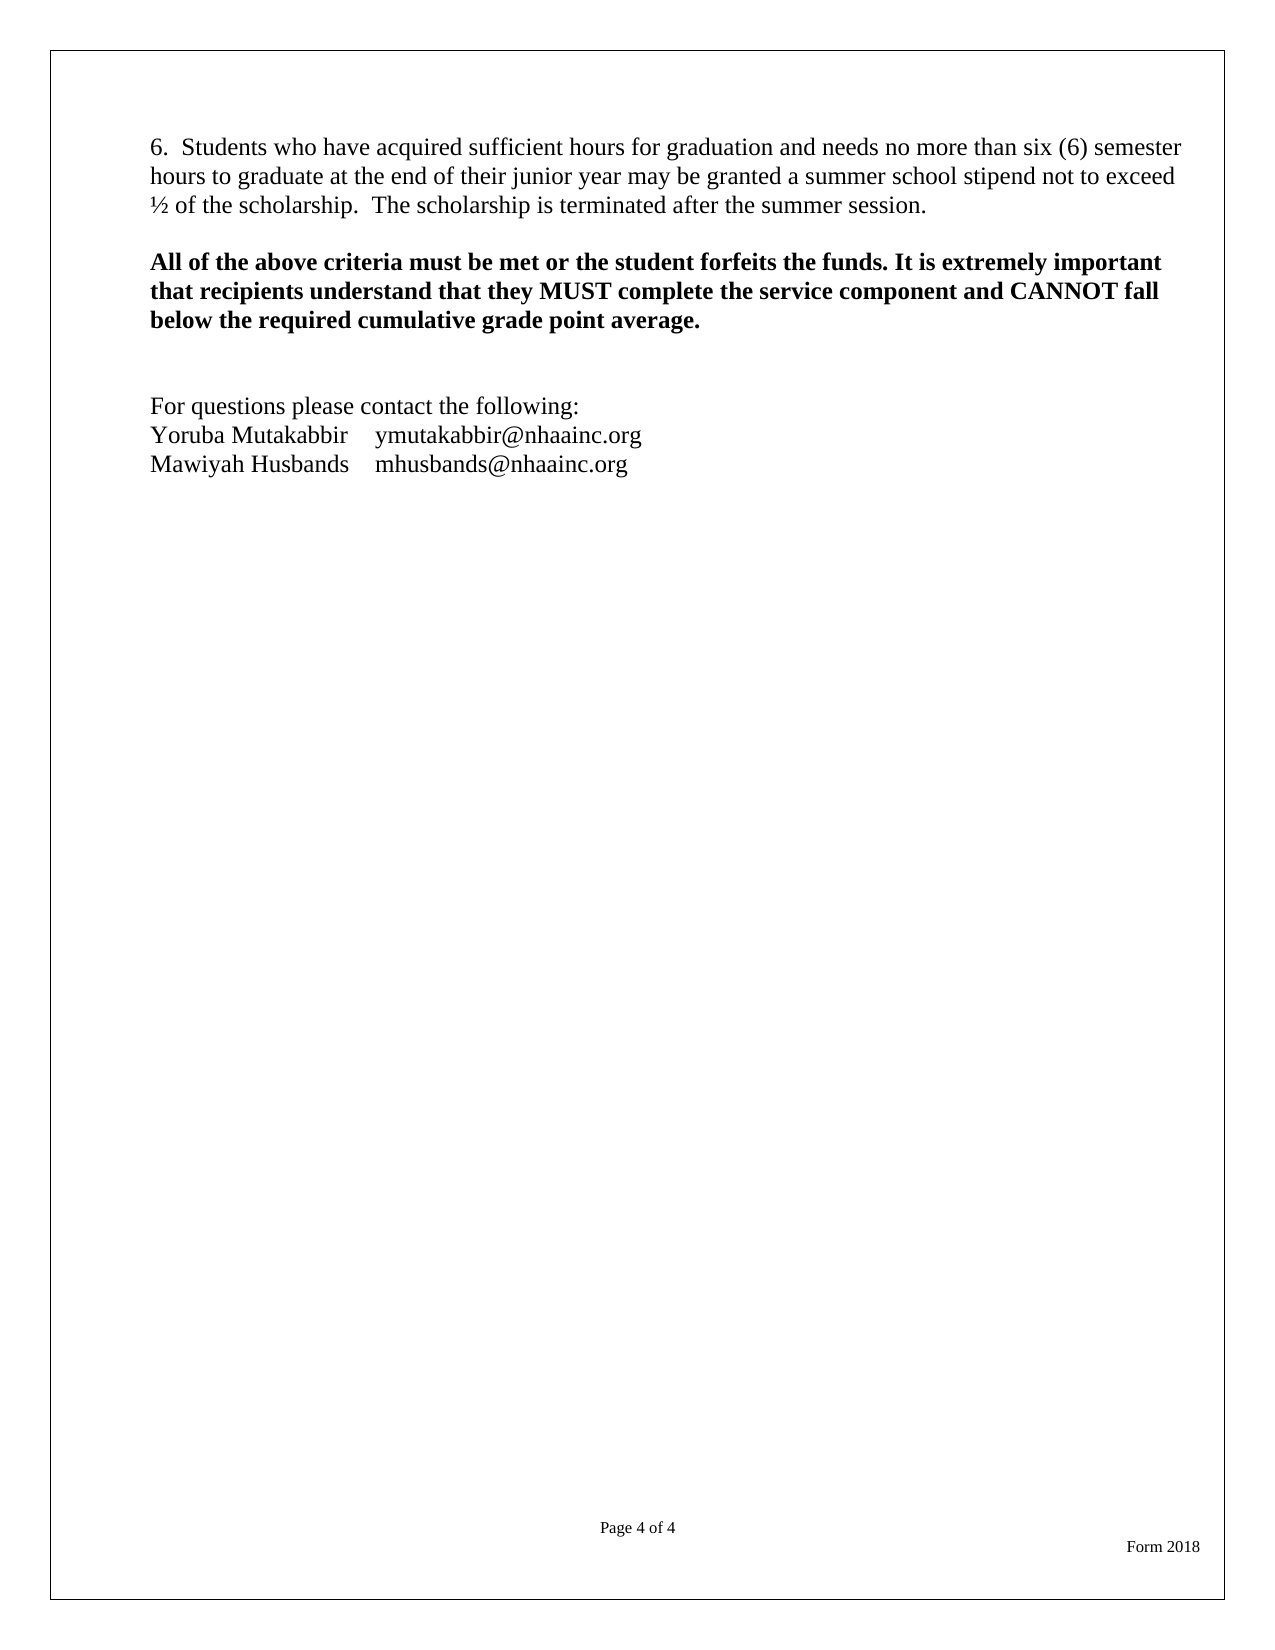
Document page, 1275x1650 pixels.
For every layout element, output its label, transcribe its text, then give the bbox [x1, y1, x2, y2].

list For questions please contact the following: [150, 391, 1200, 420]
text 6. Students who have acquired sufficient hours for graduation and needs no more than six (6) semester hours to graduate at the end of their junior year may be granted a summer school stipend not to exceed ½ of the scholarship. The scholarship is terminated after the summer session. [150, 132, 1200, 219]
list Mawiyah Husbands mhusbands@nhaainc.org [150, 449, 1200, 477]
list Yoruba Mutakabbir ymutakabbir@nhaainc.org [150, 420, 1200, 449]
list All of the above criteria must be met or the student forfeits the funds. It is extremely important that recipients understand that they MUST complete the service component and CANNOT fall below the required cumulative grade point average. [150, 247, 1200, 334]
